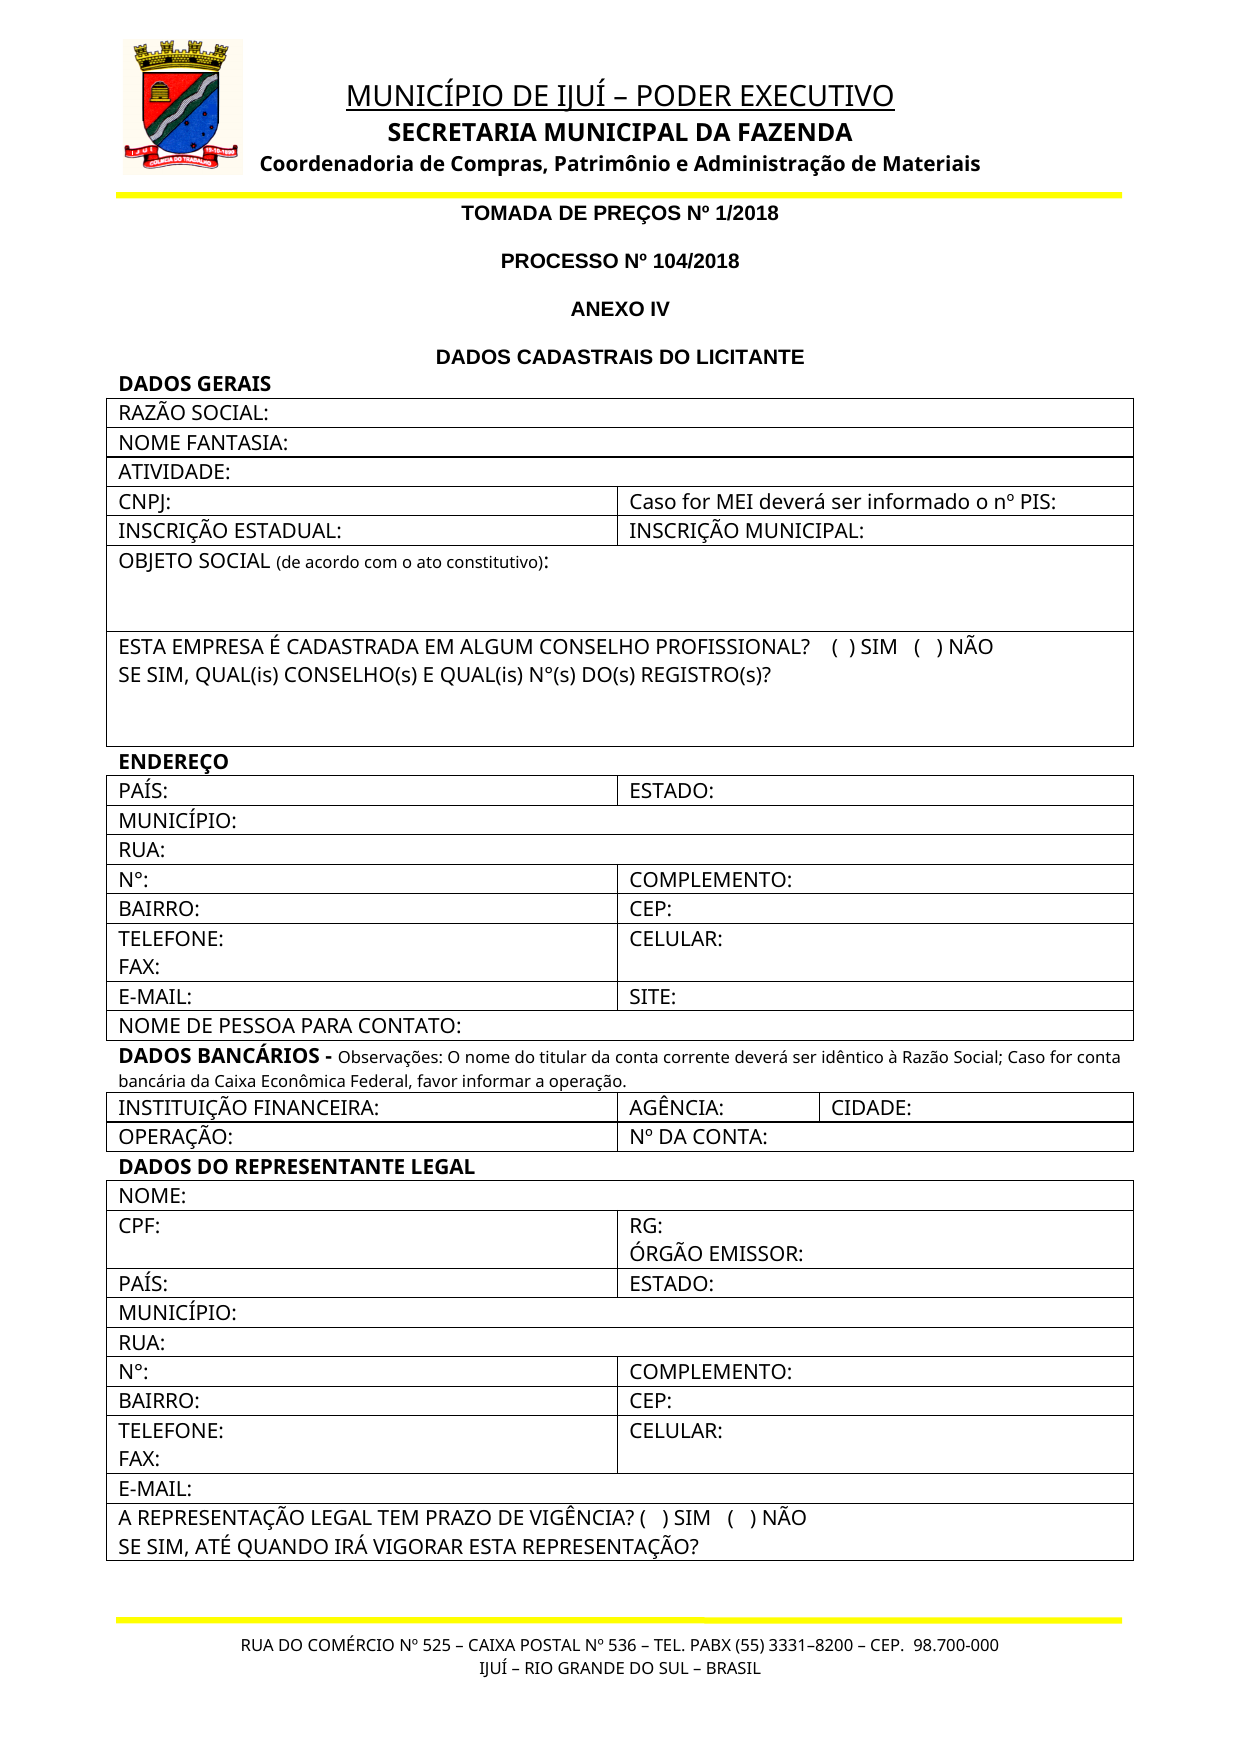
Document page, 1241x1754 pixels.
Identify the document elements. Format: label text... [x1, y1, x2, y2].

text ANEXO IV [118, 297, 1122, 321]
table_cell ESTADO: [618, 776, 1133, 805]
table_cell N°: [107, 1357, 617, 1386]
table_cell E-MAIL: [107, 1474, 1133, 1502]
table_cell NOME DE PESSOA PARA CONTATO: [107, 1011, 1133, 1040]
table_cell CELULAR: [618, 924, 1133, 981]
table_cell BAIRRO: [107, 894, 617, 923]
text DADOS CADASTRAIS DO LICITANTE [118, 345, 1122, 369]
table_cell ATIVIDADE: [107, 458, 1133, 486]
table_cell NOME FANTASIA: [107, 428, 1133, 456]
table_cell RG: ÓRGÃO EMISSOR: [618, 1211, 1133, 1268]
table_cell RUA: [107, 835, 1133, 864]
table_header DADOS GERAIS [107, 369, 1133, 397]
table_cell INSCRIÇÃO MUNICIPAL: [618, 516, 1133, 545]
table_cell TELEFONE: FAX: [107, 924, 617, 981]
table_cell PAÍS: [107, 1269, 617, 1297]
table_cell A REPRESENTAÇÃO LEGAL TEM PRAZO DE VIGÊNCIA? ( ) SIM ( ) NÃO SE SIM, ATÉ QUANDO IRÁ VIGORAR ESTA REPRESENTAÇÃO? [107, 1504, 1133, 1560]
table_cell INSCRIÇÃO ESTADUAL: [107, 516, 617, 545]
table_cell AGÊNCIA: [618, 1093, 819, 1121]
text PROCESSO Nº 104/2018 [118, 249, 1122, 273]
table_cell ESTADO: [618, 1269, 1133, 1297]
table_cell CEP: [618, 894, 1133, 923]
table_cell INSTITUIÇÃO FINANCEIRA: [107, 1093, 617, 1121]
table_cell ESTA EMPRESA É CADASTRADA EM ALGUM CONSELHO PROFISSIONAL? ( ) SIM ( ) NÃO SE SIM, QUAL(is) CONSELHO(s) E QUAL(is) N°(s) DO(s) REGISTRO(s)? [107, 632, 1133, 746]
table_cell RAZÃO SOCIAL: [107, 399, 1133, 427]
table_cell SITE: [618, 982, 1133, 1010]
table_cell OPERAÇÃO: [107, 1123, 617, 1151]
table_cell OBJETO SOCIAL (de acordo com o ato constitutivo): [107, 546, 1133, 631]
table_cell BAIRRO: [107, 1387, 617, 1415]
table_cell RUA: [107, 1328, 1133, 1356]
table_cell CEP: [618, 1387, 1133, 1415]
table_cell DADOS BANCÁRIOS - Observações: O nome do titular da conta corrente deverá ser idêntico à Razão Social; Caso for conta bancária da Caixa Econômica Federal, favor informar a operação. [107, 1041, 1133, 1092]
table_cell CNPJ: [107, 487, 617, 515]
table_cell CPF: [107, 1211, 617, 1268]
text TOMADA DE PREÇOS Nº 1/2018 [118, 201, 1122, 225]
table_cell ENDEREÇO [107, 747, 1133, 775]
table_cell N°: [107, 865, 617, 893]
table_cell E-MAIL: [107, 982, 617, 1010]
table_cell Nº DA CONTA: [618, 1123, 1133, 1151]
table_cell MUNICÍPIO: [107, 806, 1133, 834]
table_cell TELEFONE: FAX: [107, 1416, 617, 1473]
table_cell COMPLEMENTO: [618, 865, 1133, 893]
table_cell MUNICÍPIO: [107, 1298, 1133, 1327]
table_cell COMPLEMENTO: [618, 1357, 1133, 1386]
table_cell Caso for MEI deverá ser informado o nº PIS: [618, 487, 1133, 515]
table_cell CELULAR: [618, 1416, 1133, 1473]
table_cell PAÍS: [107, 776, 617, 805]
picture [122, 39, 243, 175]
table_cell DADOS DO REPRESENTANTE LEGAL [107, 1152, 1133, 1180]
table_cell CIDADE: [820, 1093, 1133, 1121]
table_cell NOME: [107, 1181, 1133, 1210]
